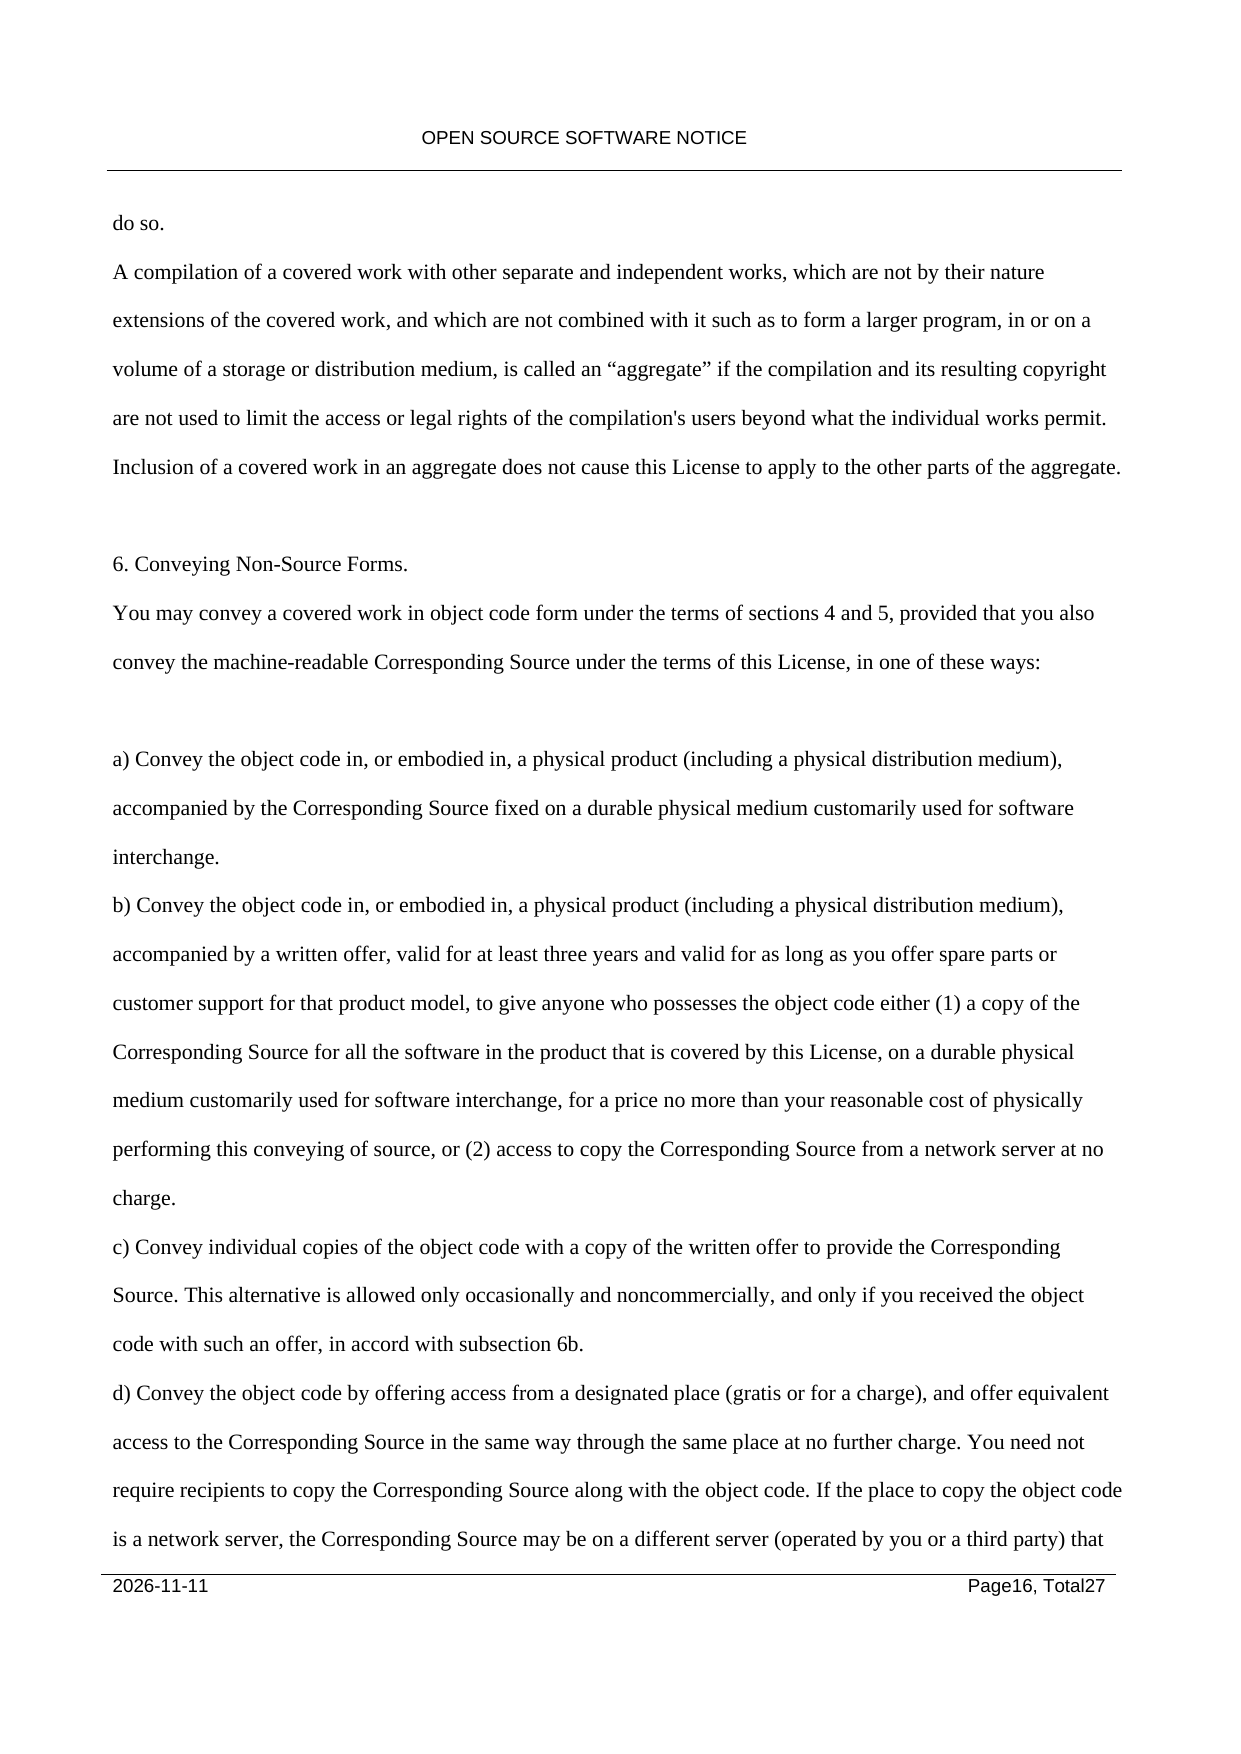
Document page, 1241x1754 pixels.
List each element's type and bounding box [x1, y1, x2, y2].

text [112, 206, 1128, 1555]
